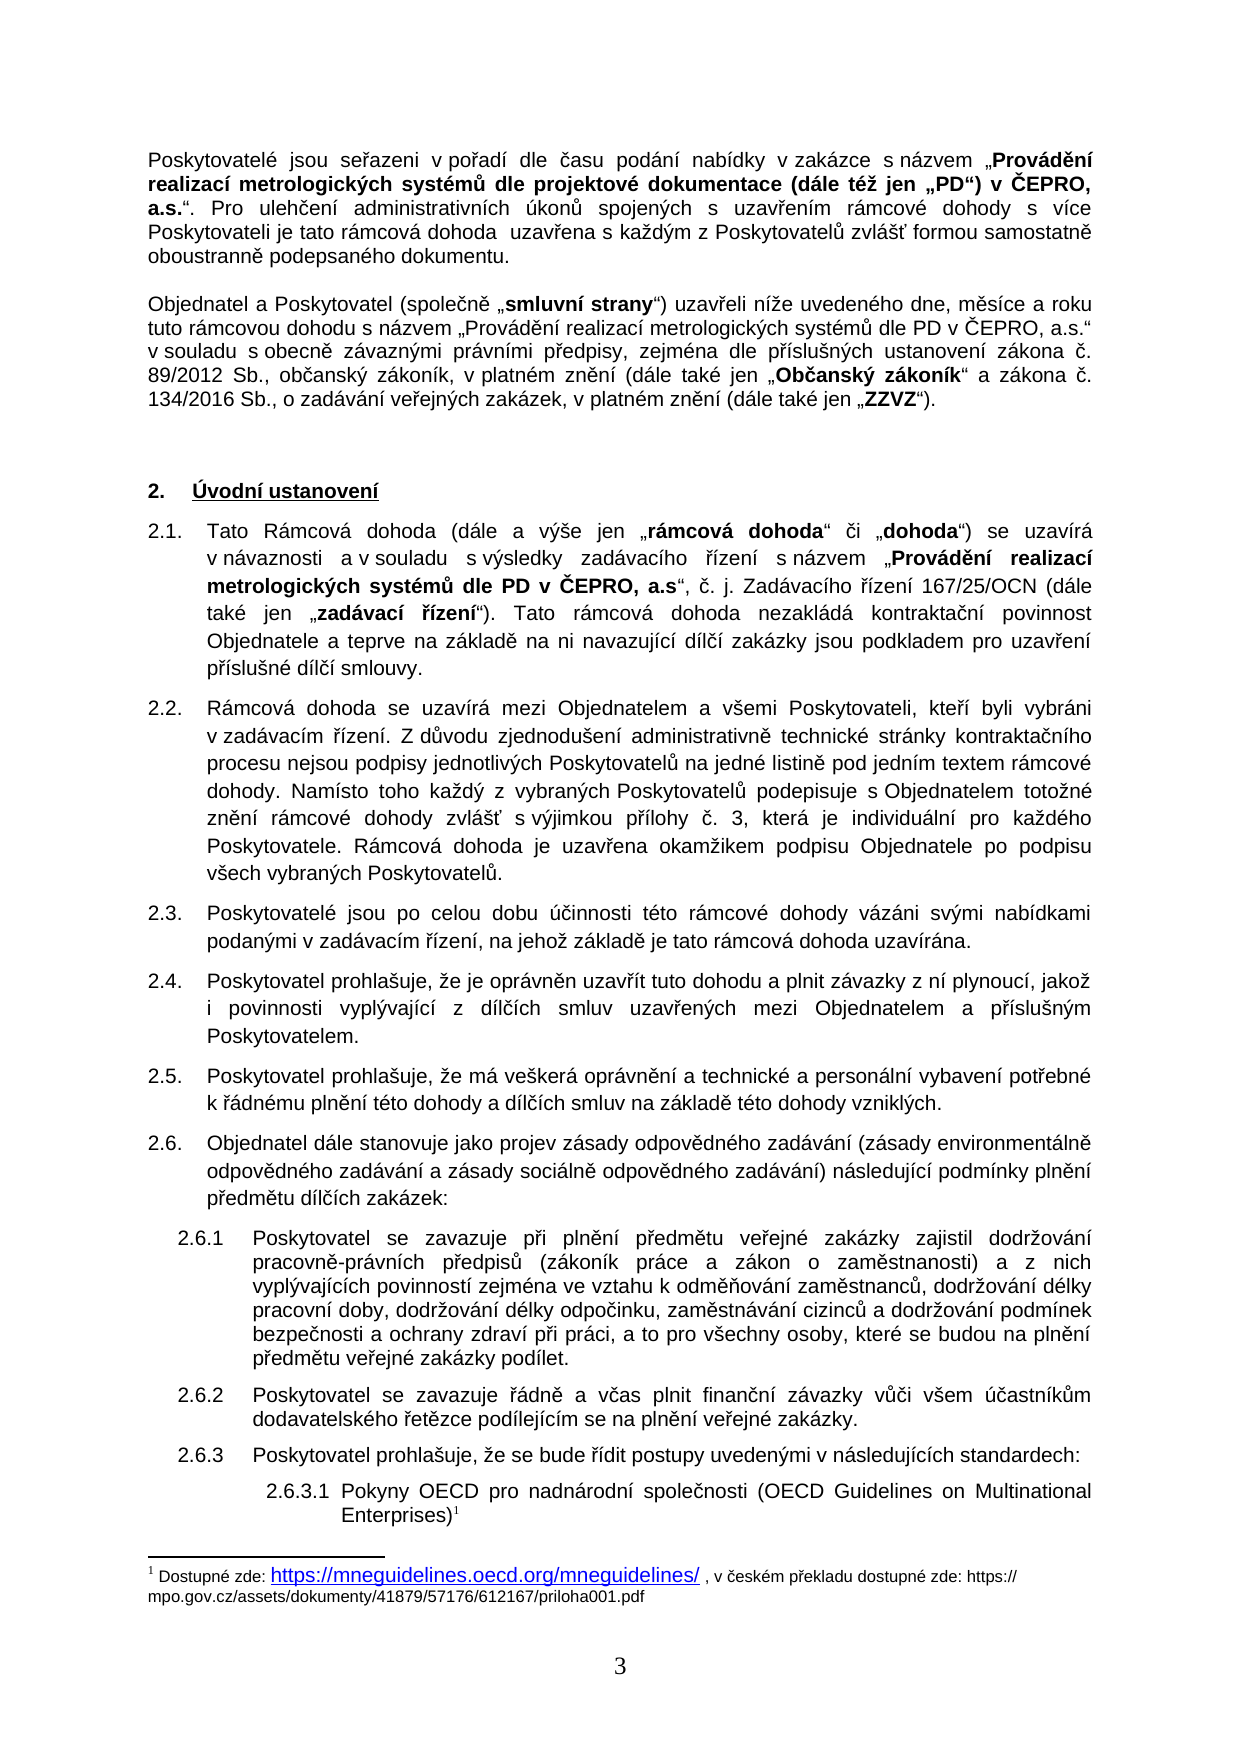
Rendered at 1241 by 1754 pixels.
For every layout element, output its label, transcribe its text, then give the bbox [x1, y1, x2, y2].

list Úvodní ustanovení [148, 479, 1093, 503]
list Poskytovatel se zavazuje při plnění předmětu veřejné zakázky zajistil dodržování pracovně-právních předpisů (zákoník práce a zákon o zaměstnanosti) a z nich vyplývajících povinností zejména ve vztahu k odměňování zaměstnanců, dodržování délky pracovní doby, dodržování délky odpočinku, zaměstnávání cizinců a dodržování podmínek bezpečnosti a ochrany zdraví při práci, a to pro všechny osoby, které se budou na plnění předmětu veřejné zakázky podílet. [177, 1226, 1093, 1370]
list Poskytovatel prohlašuje, že má veškerá oprávnění a technické a personální vybavení potřebné k řádnému plnění této dohody a dílčích smluv na základě této dohody vzniklých. [148, 1064, 1093, 1115]
list Poskytovatel prohlašuje, že je oprávněn uzavřít tuto dohodu a plnit závazky z ní plynoucí, jakož i povinnosti vyplývající z dílčích smluv uzavřených mezi Objednatelem a příslušným Poskytovatelem. [148, 969, 1093, 1048]
list Poskytovatel se zavazuje řádně a včas plnit finanční závazky vůči všem účastníkům dodavatelského řetězce podílejícím se na plnění veřejné zakázky. [177, 1382, 1093, 1430]
text Poskytovatelé jsou seřazeni v pořadí dle času podání nabídky v zakázce s názvem „Provádění realizací metrologických systémů dle projektové dokumentace (dále též jen „PD“) v ČEPRO, a.s.“. Pro ulehčení administrativních úkonů spojených s uzavřením rámcové dohody s více Poskytovateli je tato rámcová dohoda uzavřena s každým z Poskytovatelů zvlášť formou samostatně oboustranně podepsaného dokumentu. [148, 148, 1093, 267]
list Rámcová dohoda se uzavírá mezi Objednatelem a všemi Poskytovateli, kteří byli vybráni v zadávacím řízení. Z důvodu zjednodušení administrativně technické stránky kontraktačního procesu nejsou podpisy jednotlivých Poskytovatelů na jedné listině pod jedním textem rámcové dohody. Namísto toho každý z vybraných Poskytovatelů podepisuje s Objednatelem totožné znění rámcové dohody zvlášť s výjimkou přílohy č. 3, která je individuální pro každého Poskytovatele. Rámcová dohoda je uzavřena okamžikem podpisu Objednatele po podpisu všech vybraných Poskytovatelů. [148, 696, 1093, 885]
list Pokyny OECD pro nadnárodní společnosti (OECD Guidelines on Multinational Enterprises) [266, 1479, 1093, 1527]
text Objednatel a Poskytovatel (společně „smluvní strany“) uzavřeli níže uvedeného dne, měsíce a roku tuto rámcovou dohodu s názvem „Provádění realizací metrologických systémů dle PD v ČEPRO, a.s.“ v souladu s obecně závaznými právními předpisy, zejména dle příslušných ustanovení zákona č. 89/2012 Sb., občanský zákoník, v platném znění (dále také jen „Občanský zákoník“ a zákona č. 134/2016 Sb., o zadávání veřejných zakázek, v platném znění (dále také jen „ZZVZ“). [148, 291, 1093, 411]
list Poskytovatelé jsou po celou dobu účinnosti této rámcové dohody vázáni svými nabídkami podanými v zadávacím řízení, na jehož základě je tato rámcová dohoda uzavírána. [148, 901, 1093, 953]
list Objednatel dále stanovuje jako projev zásady odpovědného zadávání (zásady environmentálně odpovědného zadávání a zásady sociálně odpovědného zadávání) následující podmínky plnění předmětu dílčích zakázek: [148, 1131, 1093, 1210]
list Poskytovatel prohlašuje, že se bude řídit postupy uvedenými v následujících standardech: [177, 1443, 1093, 1467]
list Tato Rámcová dohoda (dále a výše jen „rámcová dohoda“ či „dohoda“) se uzavírá v návaznosti a v souladu s výsledky zadávacího řízení s názvem „Provádění realizací metrologických systémů dle PD v ČEPRO, a.s“, č. j. Zadávacího řízení 167/25/OCN (dále také jen „zadávací řízení“). Tato rámcová dohoda nezakládá kontraktační povinnost Objednatele a teprve na základě na ni navazující dílčí zakázky jsou podkladem pro uzavření příslušné dílčí smlouvy. [148, 519, 1093, 680]
